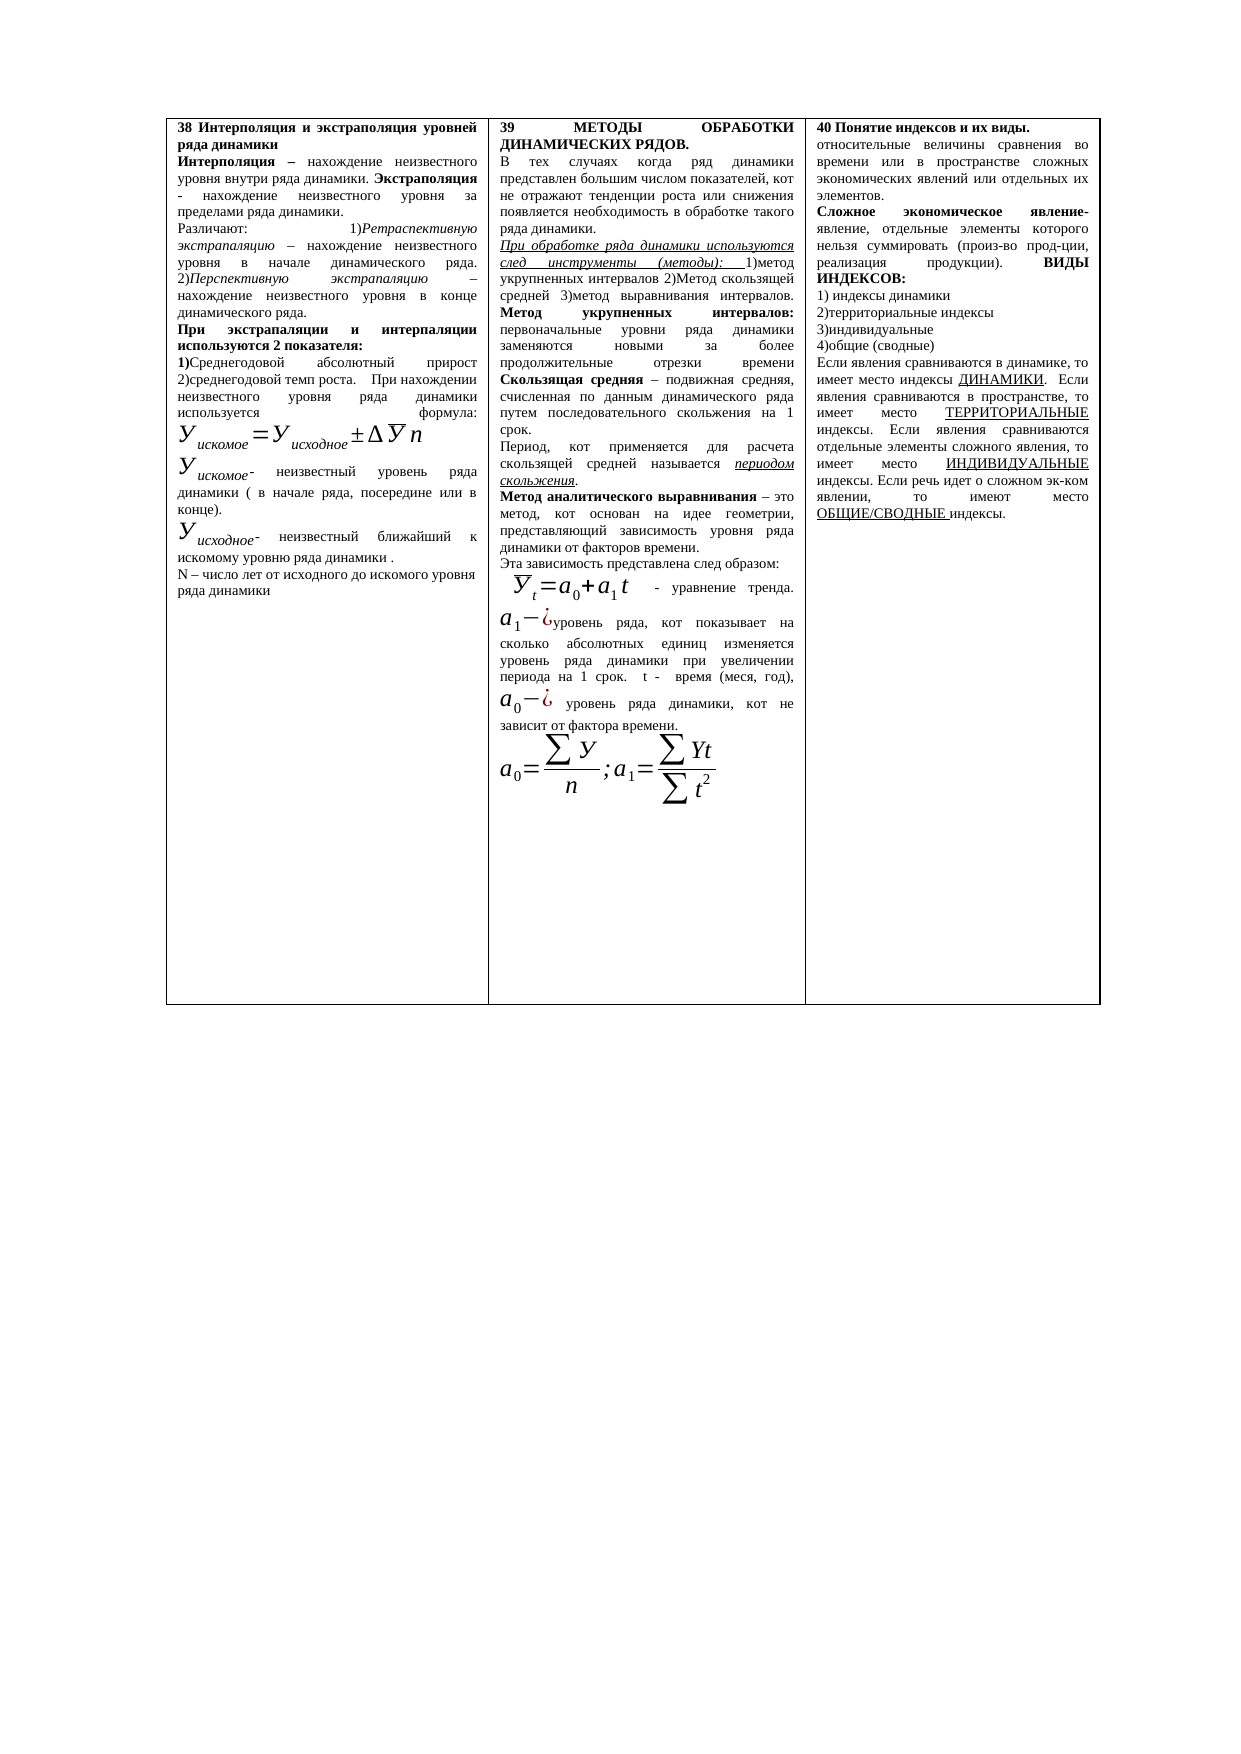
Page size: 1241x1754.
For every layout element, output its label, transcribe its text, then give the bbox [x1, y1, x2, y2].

table_header 40 Понятие индексов и их виды. относительные величины сравнения во времени или в пространстве сложных экономических явлений или отдельных их элементов. Сложное экономическое явление- явление, отдельные элементы которого нельзя суммировать (произ-во прод-ции, реализация продукции). ВИДЫ ИНДЕКСОВ: 1) индексы динамики 2)территориальные индексы 3)индивидуальные 4)общие (сводные) Если явления сравниваются в динамике, то имеет место индексы ДИНАМИКИ. Если явления сравниваются в пространстве, то имеет место ТЕРРИТОРИАЛЬНЫЕ индексы. Если явления сравниваются отдельные элементы сложного явления, то имеет место ИНДИВИДУАЛЬНЫЕ индексы. Если речь идет о сложном эк-ком явлении, то имеют место ОБЩИЕ/СВОДНЫЕ индексы. [806, 119, 1099, 1003]
table_header 38 Интерполяция и экстраполяция уровней ряда динамики Интерполяция – нахождение неизвестного уровня внутри ряда динамики. Экстраполяция - нахождение неизвестного уровня за пределами ряда динамики. Различают: 1)Ретраспективную экстрапаляцию – нахождение неизвестного уровня в начале динамического ряда. 2)Перспективную экстрапаляцию – нахождение неизвестного уровня в конце динамического ряда. При экстрапаляции и интерпаляции используются 2 показателя: 1)Среднегодовой абсолютный прирост 2)среднегодовой темп роста. При нахождении неизвестного уровня ряда динамики используется формула: - неизвестный уровень ряда динамики ( в начале ряда, посередине или в конце). - неизвестный ближайший к искомому уровню ряда динамики . N – число лет от исходного до искомого уровня ряда динамики [167, 119, 488, 1003]
table_header 39 МЕТОДЫ ОБРАБОТКИ ДИНАМИЧЕСКИХ РЯДОВ. В тех случаях когда ряд динамики представлен большим числом показателей, кот не отражают тенденции роста или снижения появляется необходимость в обработке такого ряда динамики. При обработке ряда динамики используются след инструменты (методы): 1)метод укрупненных интервалов 2)Метод скользящей средней 3)метод выравнивания интервалов. Метод укрупненных интервалов: первоначальные уровни ряда динамики заменяются новыми за более продолжительные отрезки времени Скользящая средняя – подвижная средняя, счисленная по данным динамического ряда путем последовательного скольжения на 1 срок. Период, кот применяется для расчета скользящей средней называется периодом скольжения. Метод аналитического выравнивания – это метод, кот основан на идее геометрии, представляющий зависимость уровня ряда динамики от факторов времени. Эта зависимость представлена след образом: - уравнение тренда. уровень ряда, кот показывает на сколько абсолютных единиц изменяется уровень ряда динамики при увеличении периода на 1 срок. t - время (меся, год), уровень ряда динамики, кот не зависит от фактора времени. [489, 119, 805, 1003]
